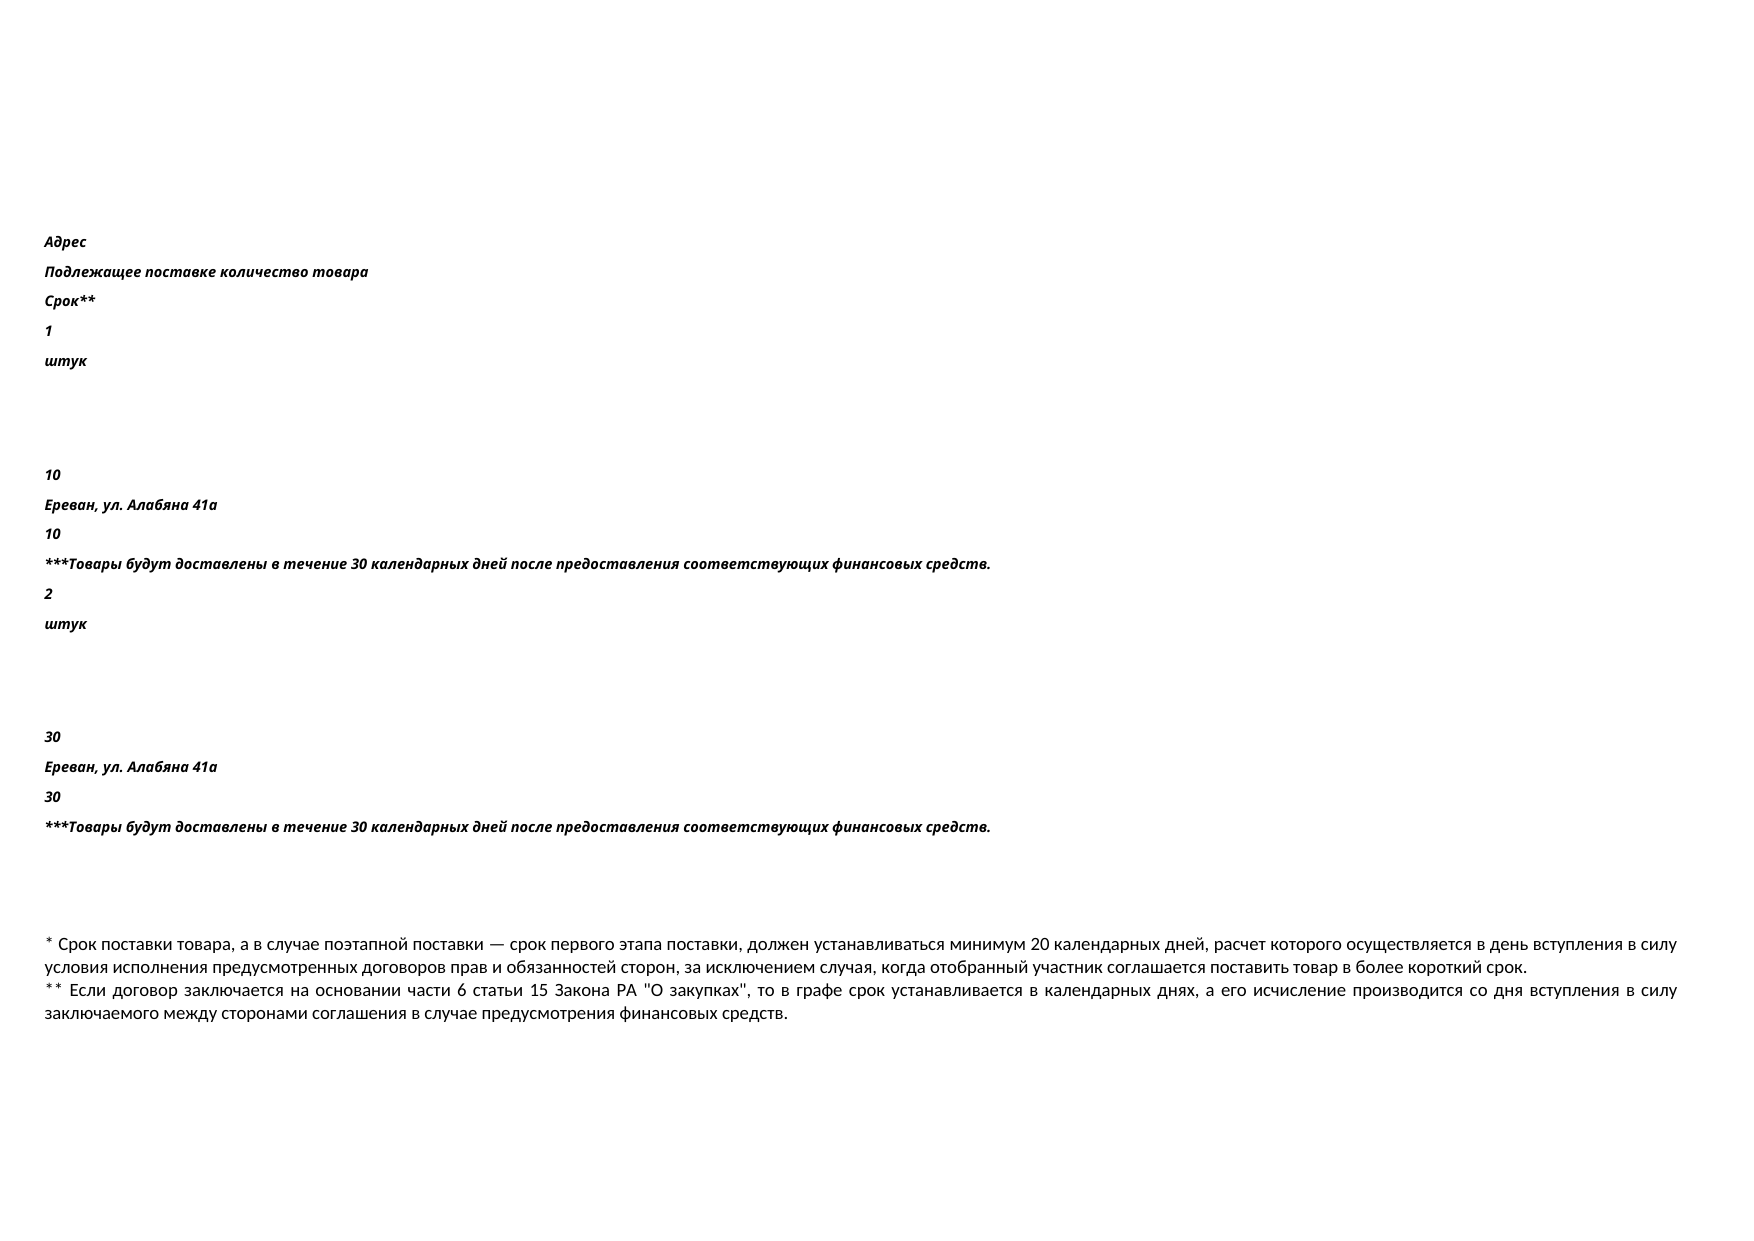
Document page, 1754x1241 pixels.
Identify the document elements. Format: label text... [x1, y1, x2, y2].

text * Срок поставки товара, а в случае поэтапной поставки — срок первого этапа поставки, должен устанавливаться минимум 20 календарных дней, расчет которого осуществляется в день вступления в силу условия исполнения предусмотренных договоров прав и обязанностей сторон, за исключением случая, когда отобранный участник соглашается поставить товар в более короткий срок. [44, 932, 1680, 978]
text ** Если договор заключается на основании части 6 статьи 15 Закона РА "О закупках", то в графе срок устанавливается в календарных днях, а его исчисление производится со дня вступления в силу заключаемого между сторонами соглашения в случае предусмотрения финансовых средств. [44, 978, 1680, 1024]
